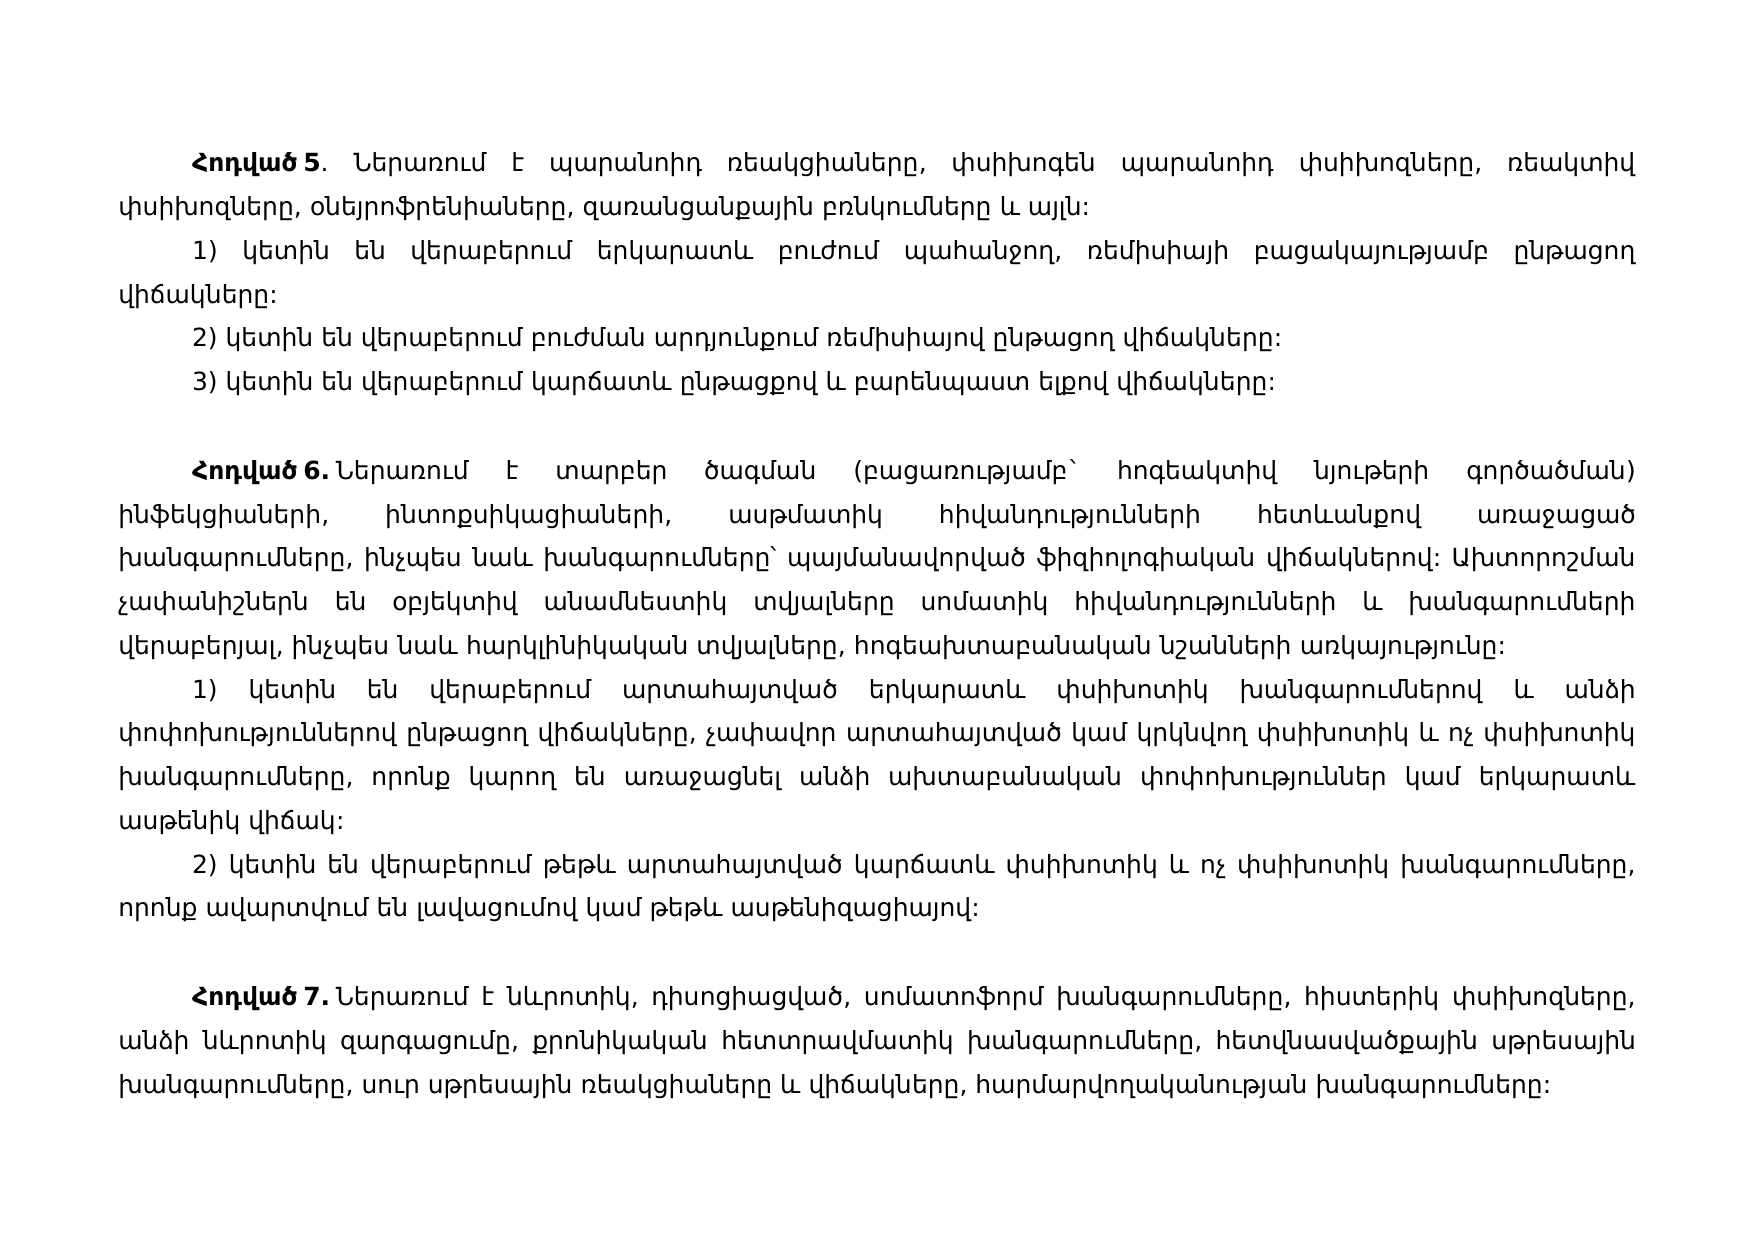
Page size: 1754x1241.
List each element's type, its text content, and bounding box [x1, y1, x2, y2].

text Հոդված 7. Ներառում է նևրոտիկ, դիսոցիացված, սոմատոֆորմ խանգարումները, հիստերիկ փսիխոզները, անձի նևրոտիկ զարգացումը, քրոնիկական հետտրավմատիկ խանգարումները, հետվնասվածքային սթրեսային խանգարումները, սուր սթրեսային ռեակցիաները և վիճակները, հարմարվողականության խանգարումները: [118, 981, 1636, 1099]
text 1) կետին են վերաբերում արտահայտված երկարատև փսիխոտիկ խանգարումներով և անձի փոփոխություններով ընթացող վիճակները, չափավոր արտահայտված կամ կրկնվող փսիխոտիկ և ոչ փսիխոտիկ խանգարումները, որոնք կարող են առաջացնել անձի ախտաբանական փոփոխություններ կամ երկարատև ասթենիկ վիճակ: [118, 675, 1636, 835]
text 2) կետին են վերաբերում թեթև արտահայտված կարճատև փսիխոտիկ և ոչ փսիխոտիկ խանգարումները, որոնք ավարտվում են լավացումով կամ թեթև ասթենիզացիայով: [118, 850, 1636, 923]
text Հոդված 5. Ներառում է պարանոիդ ռեակցիաները, փսիխոգեն պարանոիդ փսիխոզները, ռեակտիվ փսիխոզները, օնեյրոֆրենիաները, զառանցանքային բռնկումները և այլն: [118, 147, 1636, 221]
text 3) կետին են վերաբերում կարճատև ընթացքով և բարենպաստ ելքով վիճակները: [118, 367, 1636, 396]
text 1) կետին են վերաբերում երկարատև բուժում պահանջող, ռեմիսիայի բացակայությամբ ընթացող վիճակները: [118, 236, 1636, 309]
text Հոդված 6. Ներառում է տարբեր ծագման (բացառությամբ` հոգեակտիվ նյութերի գործածման) ինֆեկցիաների, ինտոքսիկացիաների, ասթմատիկ հիվանդությունների հետևանքով առաջացած խանգարումները, ինչպես նաև խանգարումները՝ պայմանավորված ֆիզիոլոգիական վիճակներով: Ախտորոշման չափանիշներն են օբյեկտիվ անամնեստիկ տվյալները սոմատիկ հիվանդությունների և խանգարումների վերաբերյալ, ինչպես նաև հարկլինիկական տվյալները, հոգեախտաբանական նշանների առկայությունը: [118, 455, 1636, 660]
text 2) կետին են վերաբերում բուժման արդյունքում ռեմիսիայով ընթացող վիճակները: [118, 323, 1636, 353]
